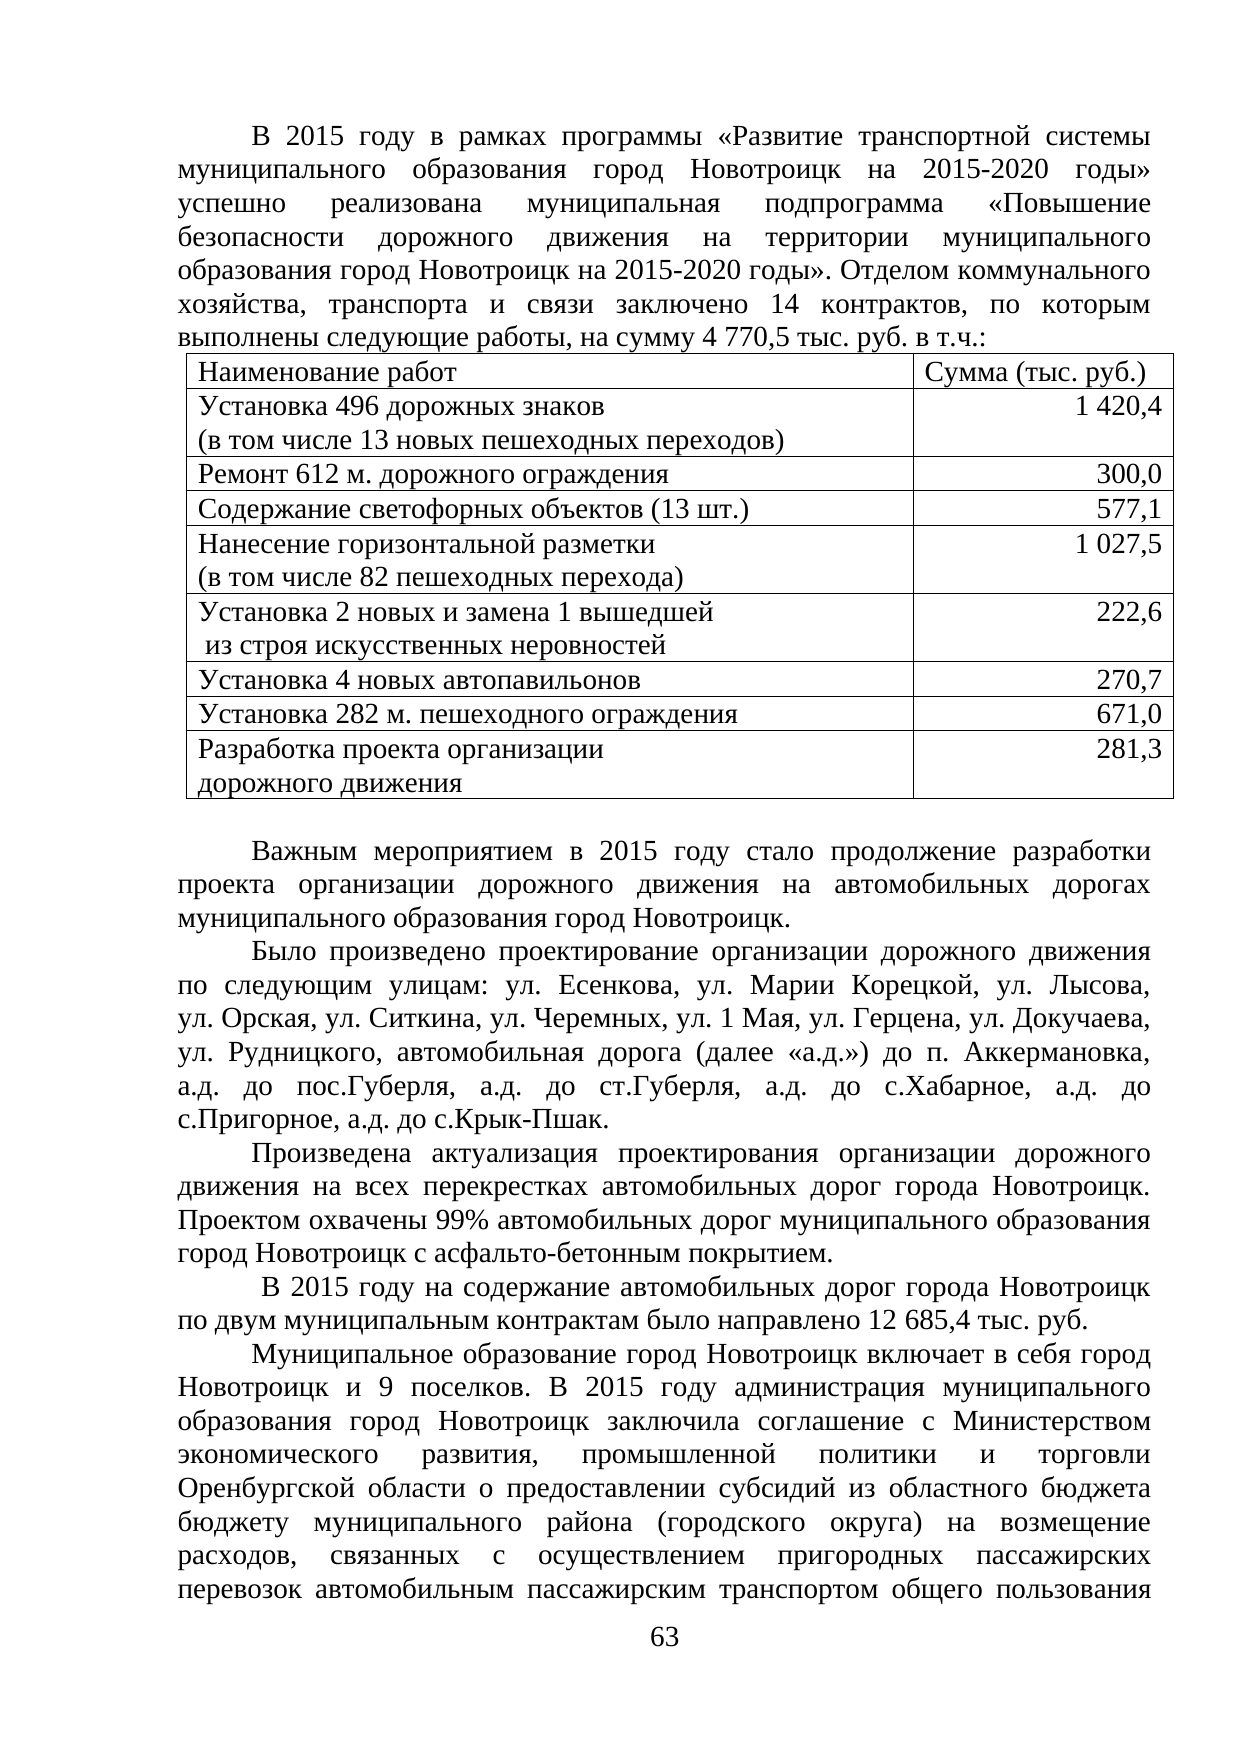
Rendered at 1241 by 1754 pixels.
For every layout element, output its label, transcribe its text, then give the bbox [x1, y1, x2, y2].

table_cell Установка 4 новых автопавильонов [187, 662, 913, 696]
table_cell 281,3 [914, 731, 1173, 798]
table_cell Ремонт 612 м. дорожного ограждения [187, 457, 913, 490]
text В 2015 году на содержание автомобильных дорог города Новотроицк по двум муниципальным контрактам было направлено 12 685,4 тыс. руб. [177, 1269, 1152, 1336]
table_cell 270,7 [914, 662, 1173, 696]
table_cell Установка 282 м. пешеходного ограждения [187, 697, 913, 730]
text Было произведено проектирование организации дорожного движения по следующим улицам: ул. Есенкова, ул. Марии Корецкой, ул. Лысова, ул. Орская, ул. Ситкина, ул. Черемных, ул. 1 Мая, ул. Герцена, ул. Докучаева, ул. Рудницкого, автомобильная дорога (далее «а.д.») до п. Аккермановка, а.д. до пос.Губерля, а.д. до ст.Губерля, а.д. до с.Хабарное, а.д. до с.Пригорное, а.д. до с.Крык-Пшак. [177, 933, 1152, 1135]
table_cell Установка 496 дорожных знаков (в том числе 13 новых пешеходных переходов) [187, 389, 913, 456]
text Произведена актуализация проектирования организации дорожного движения на всех перекрестках автомобильных дорог города Новотроицк. Проектом охвачены 99% автомобильных дорог муниципального образования город Новотроицк с асфальто-бетонным покрытием. [177, 1135, 1152, 1269]
table_cell 1 420,4 [914, 389, 1173, 456]
table_cell Разработка проекта организации дорожного движения [187, 731, 913, 798]
table_cell 1 027,5 [914, 526, 1173, 593]
table_cell 222,6 [914, 594, 1173, 661]
text В 2015 году в рамках программы «Развитие транспортной системы муниципального образования город Новотроицк на 2015-2020 годы» успешно реализована муниципальная подпрограмма «Повышение безопасности дорожного движения на территории муниципального образования город Новотроицк на 2015-2020 годы». Отделом коммунального хозяйства, транспорта и связи заключено 14 контрактов, по которым выполнены следующие работы, на сумму 4 770,5 тыс. руб. в т.ч.: [177, 118, 1152, 353]
table_header Сумма (тыс. руб.) [914, 354, 1173, 387]
table_cell 577,1 [914, 491, 1173, 525]
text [177, 1336, 1152, 1604]
table_cell Содержание светофорных объектов (13 шт.) [187, 491, 913, 525]
table_header Наименование работ [187, 354, 913, 387]
table_cell 300,0 [914, 457, 1173, 490]
table_cell Нанесение горизонтальной разметки (в том числе 82 пешеходных перехода) [187, 526, 913, 593]
table_cell Установка 2 новых и замена 1 вышедшей из строя искусственных неровностей [187, 594, 913, 661]
text Важным мероприятием в 2015 году стало продолжение разработки проекта организации дорожного движения на автомобильных дорогах муниципального образования город Новотроицк. [177, 833, 1152, 933]
table_cell 671,0 [914, 697, 1173, 730]
